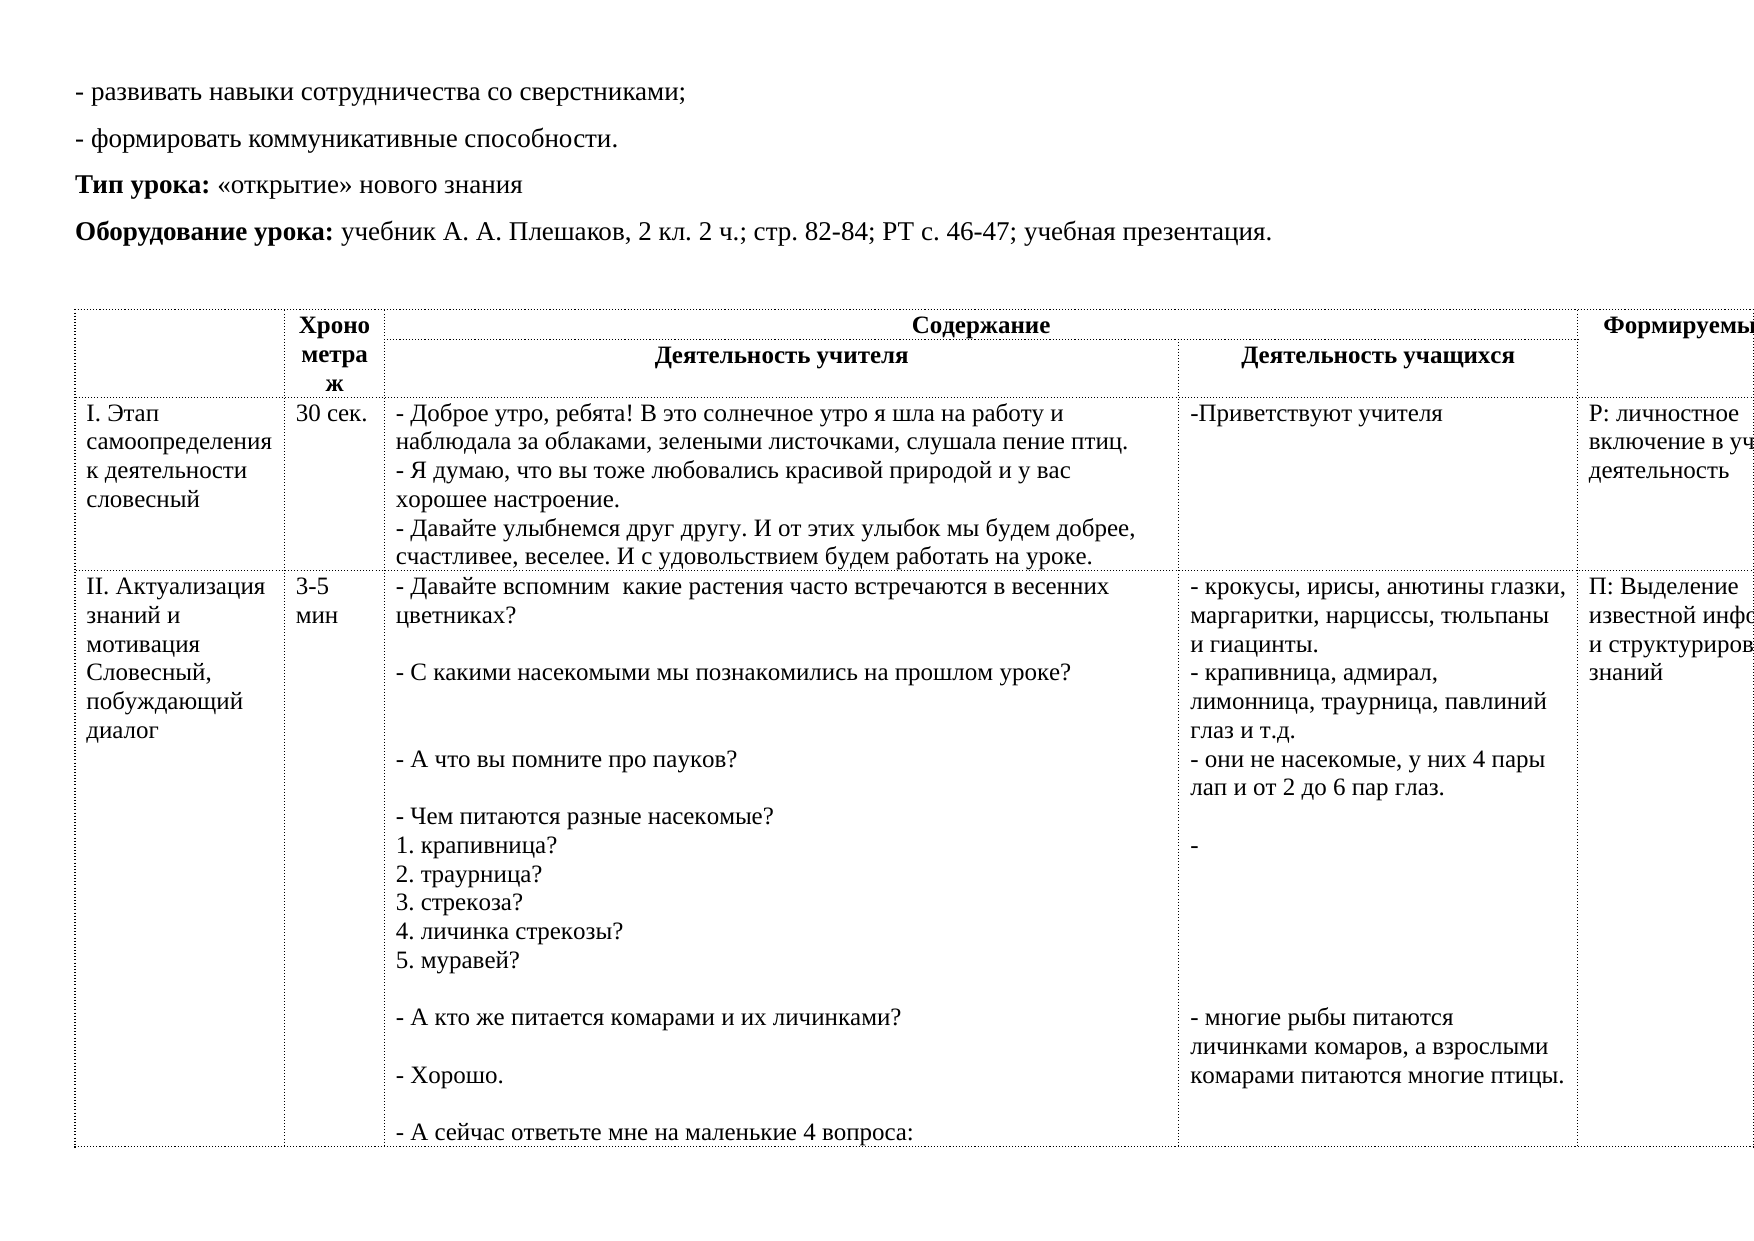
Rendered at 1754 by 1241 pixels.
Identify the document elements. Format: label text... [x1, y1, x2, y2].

text - формировать коммуникативные способности. [75, 122, 1679, 153]
table_header [75, 309, 284, 397]
table_header Формируемые УУД [1578, 309, 1754, 397]
table_cell -Приветствуют учителя [1179, 397, 1577, 570]
table_cell - Доброе утро, ребята! В это солнечное утро я шла на работу и наблюдала за облаками, зелеными листочками, слушала пение птиц. - Я думаю, что вы тоже любовались красивой природой и у вас хорошее настроение. - Давайте улыбнемся друг другу. И от этих улыбок мы будем добрее, счастливее, веселее. И с удовольствием будем работать на уроке. [384, 397, 1179, 570]
table_cell Р: личностное включение в учебную деятельность [1578, 397, 1754, 570]
text Оборудование урока: учебник А. А. Плешаков, 2 кл. 2 ч.; стр. 82-84; РТ с. 46-47; учебная презентация. [75, 215, 1679, 246]
table_cell Деятельность учащихся [1179, 339, 1577, 397]
table_header Хронометраж [284, 309, 384, 397]
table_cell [1179, 570, 1577, 1146]
table_cell Деятельность учителя [384, 339, 1179, 397]
table_header Содержание [384, 309, 1577, 339]
table_cell I. Этап самоопределения к деятельности словесный [75, 397, 284, 570]
table_cell 30 сек. [284, 397, 384, 570]
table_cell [75, 570, 284, 1146]
table_cell 3-5 мин [284, 570, 384, 1146]
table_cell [384, 570, 1179, 1146]
text Тип урока: «открытие» нового знания [75, 168, 1679, 199]
text - развивать навыки сотрудничества со сверстниками; [75, 75, 1679, 106]
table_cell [1578, 570, 1754, 1146]
